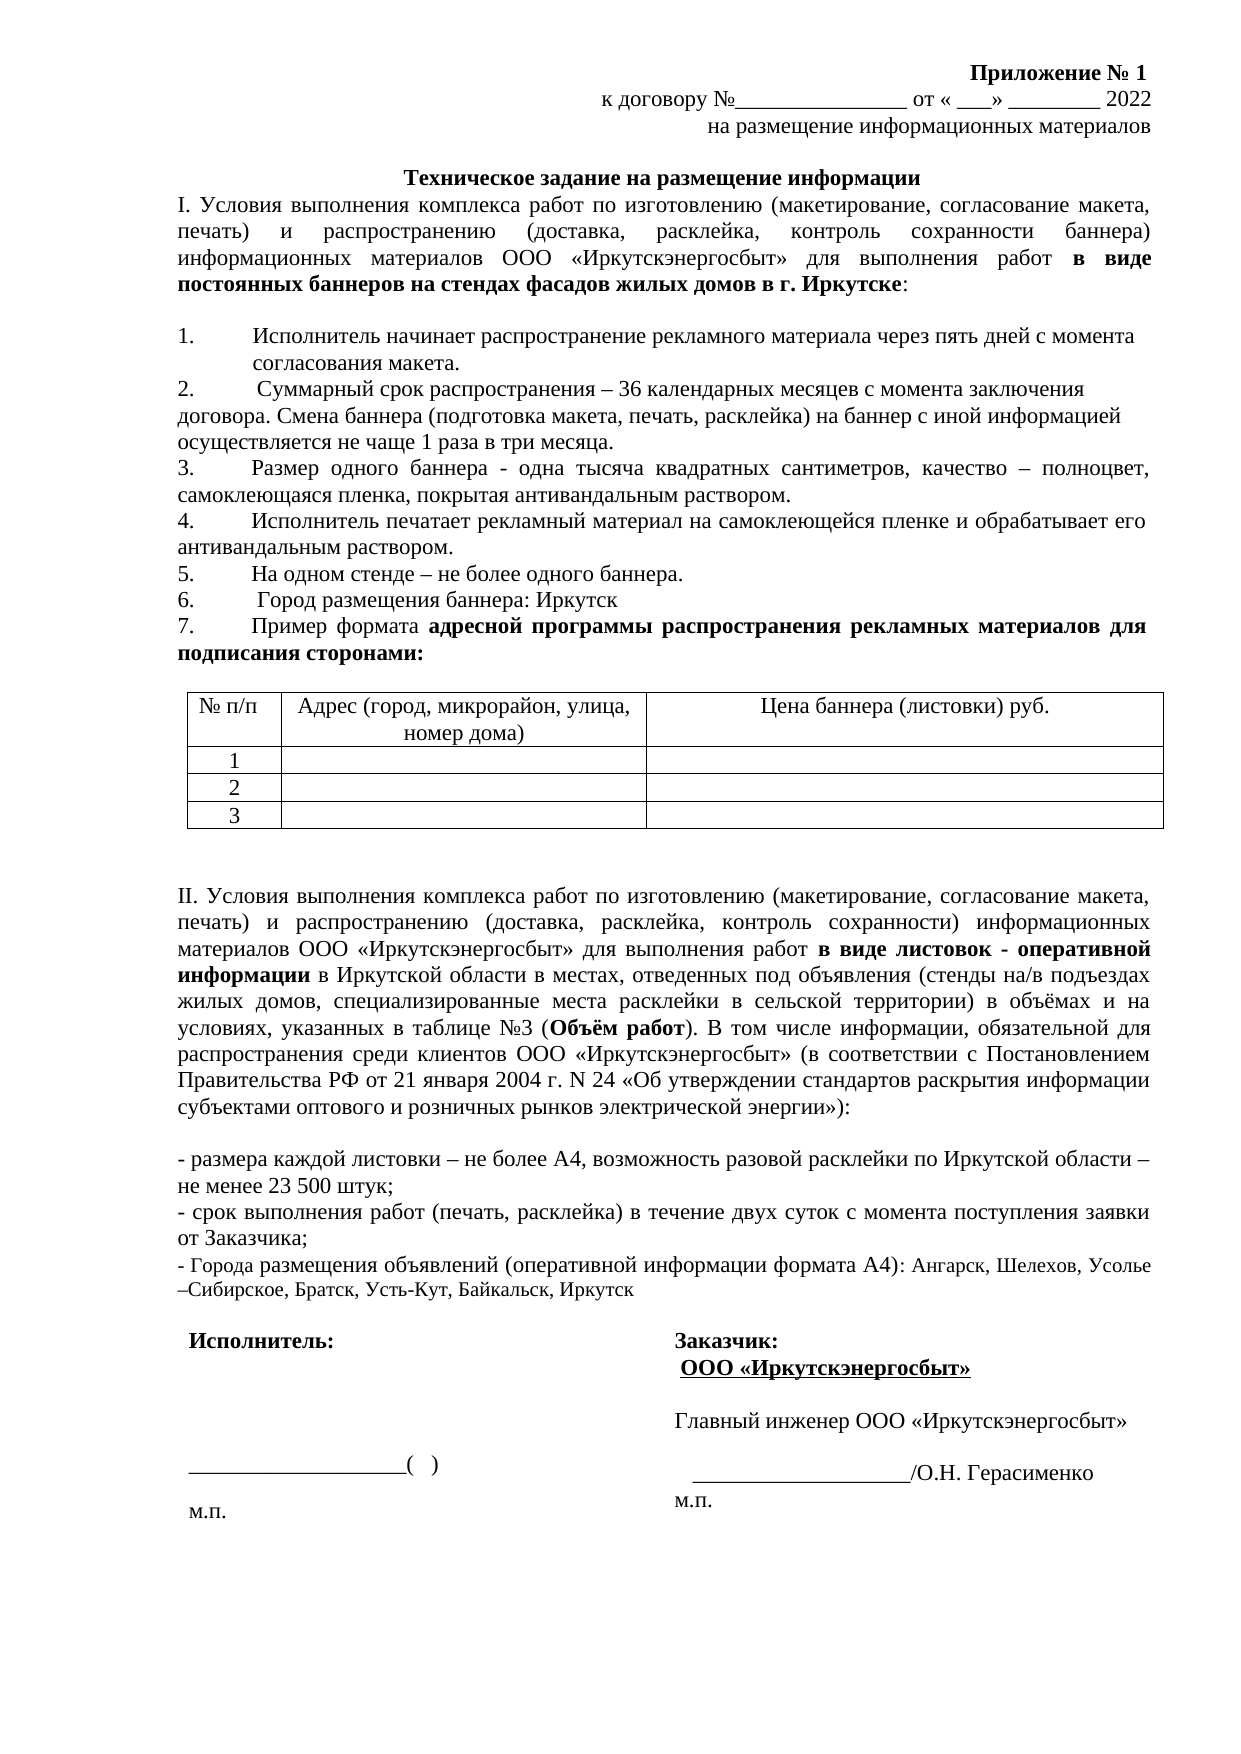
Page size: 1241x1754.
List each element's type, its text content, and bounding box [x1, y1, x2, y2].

text - Города размещения объявлений (оперативной информации формата А4): Ангарск, Шелехов, Усолье –Сибирское, Братск, Усть-Кут, Байкальск, Иркутск [177, 1251, 1152, 1301]
list Исполнитель начинает распространение рекламного материала через пять дней с момента согласования макета. [177, 323, 1147, 375]
list Размер одного баннера - одна тысяча квадратных сантиметров, качество – полноцвет, самоклеющаяся пленка, покрытая антивандальным раствором. [177, 454, 1152, 507]
table_cell [647, 774, 1163, 801]
text на размещение информационных материалов [177, 112, 1152, 138]
text II. Условия выполнения комплекса работ по изготовлению (макетирование, согласование макета, печать) и распространению (доставка, расклейка, контроль сохранности) информационных материалов ООО «Иркутскэнергосбыт» для выполнения работ в виде листовок - оперативной информации в Иркутской области в местах, отведенных под объявления (стенды на/в подъездах жилых домов, специализированные места расклейки в сельской территории) в объёмах и на условиях, указанных в таблице №3 (Объём работ). В том числе информации, обязательной для распространения среди клиентов ООО «Иркутскэнергосбыт» (в соответствии с Постановлением Правительства РФ от 21 января 2004 г. N 24 «Об утверждении стандартов раскрытия информации субъектами оптового и розничных рынков электрической энергии»): [177, 882, 1152, 1119]
text I. Условия выполнения комплекса работ по изготовлению (макетирование, согласование макета, печать) и распространению (доставка, расклейка, контроль сохранности баннера) информационных материалов ООО «Иркутскэнергосбыт» для выполнения работ в виде постоянных баннеров на стендах фасадов жилых домов в г. Иркутске: [177, 191, 1152, 296]
table_header Адрес (город, микрорайон, улица, номер дома) [282, 693, 646, 746]
table_header № п/п [188, 693, 281, 746]
table_cell 2 [188, 774, 281, 801]
text 6. Город размещения баннера: Иркутск [177, 586, 1152, 612]
text - размера каждой листовки – не более А4, возможность разовой расклейки по Иркутской области – не менее 23 500 штук; [177, 1145, 1152, 1198]
table_cell [282, 747, 646, 773]
text 5. На одном стенде – не более одного баннера. [177, 560, 1152, 586]
text 7. Пример формата адресной программы распространения рекламных материалов для подписания сторонами: [177, 612, 1147, 665]
text Техническое задание на размещение информации [177, 164, 1147, 191]
table_cell [647, 747, 1163, 773]
table_cell [282, 802, 646, 828]
table_cell 1 [188, 747, 281, 773]
table_header Заказчик: ООО «Иркутскэнергосбыт» Главный инженер ООО «Иркутскэнергосбыт» ___________________/О.Н. Герасименко м.п. [663, 1328, 1152, 1654]
table_header Цена баннера (листовки) руб. [647, 693, 1163, 746]
text Приложение № 1 [177, 59, 1147, 85]
list Суммарный срок распространения – 36 календарных месяцев с момента заключения договора. Смена баннера (подготовка макета, печать, расклейка) на баннер с иной информацией осуществляется не чаще 1 раза в три месяца. [177, 375, 1152, 454]
text 4. Исполнитель печатает рекламный материал на самоклеющейся пленке и обрабатывает его антивандальным раствором. [177, 507, 1147, 560]
table_cell [647, 802, 1163, 828]
table_cell [282, 774, 646, 801]
text - срок выполнения работ (печать, расклейка) в течение двух суток с момента поступления заявки от Заказчика; [177, 1198, 1152, 1251]
text к договору №_______________ от « ___» ________ 2022 [177, 85, 1152, 112]
table_header Исполнитель: ___________________( ) м.п. [177, 1328, 663, 1654]
table_cell 3 [188, 802, 281, 828]
